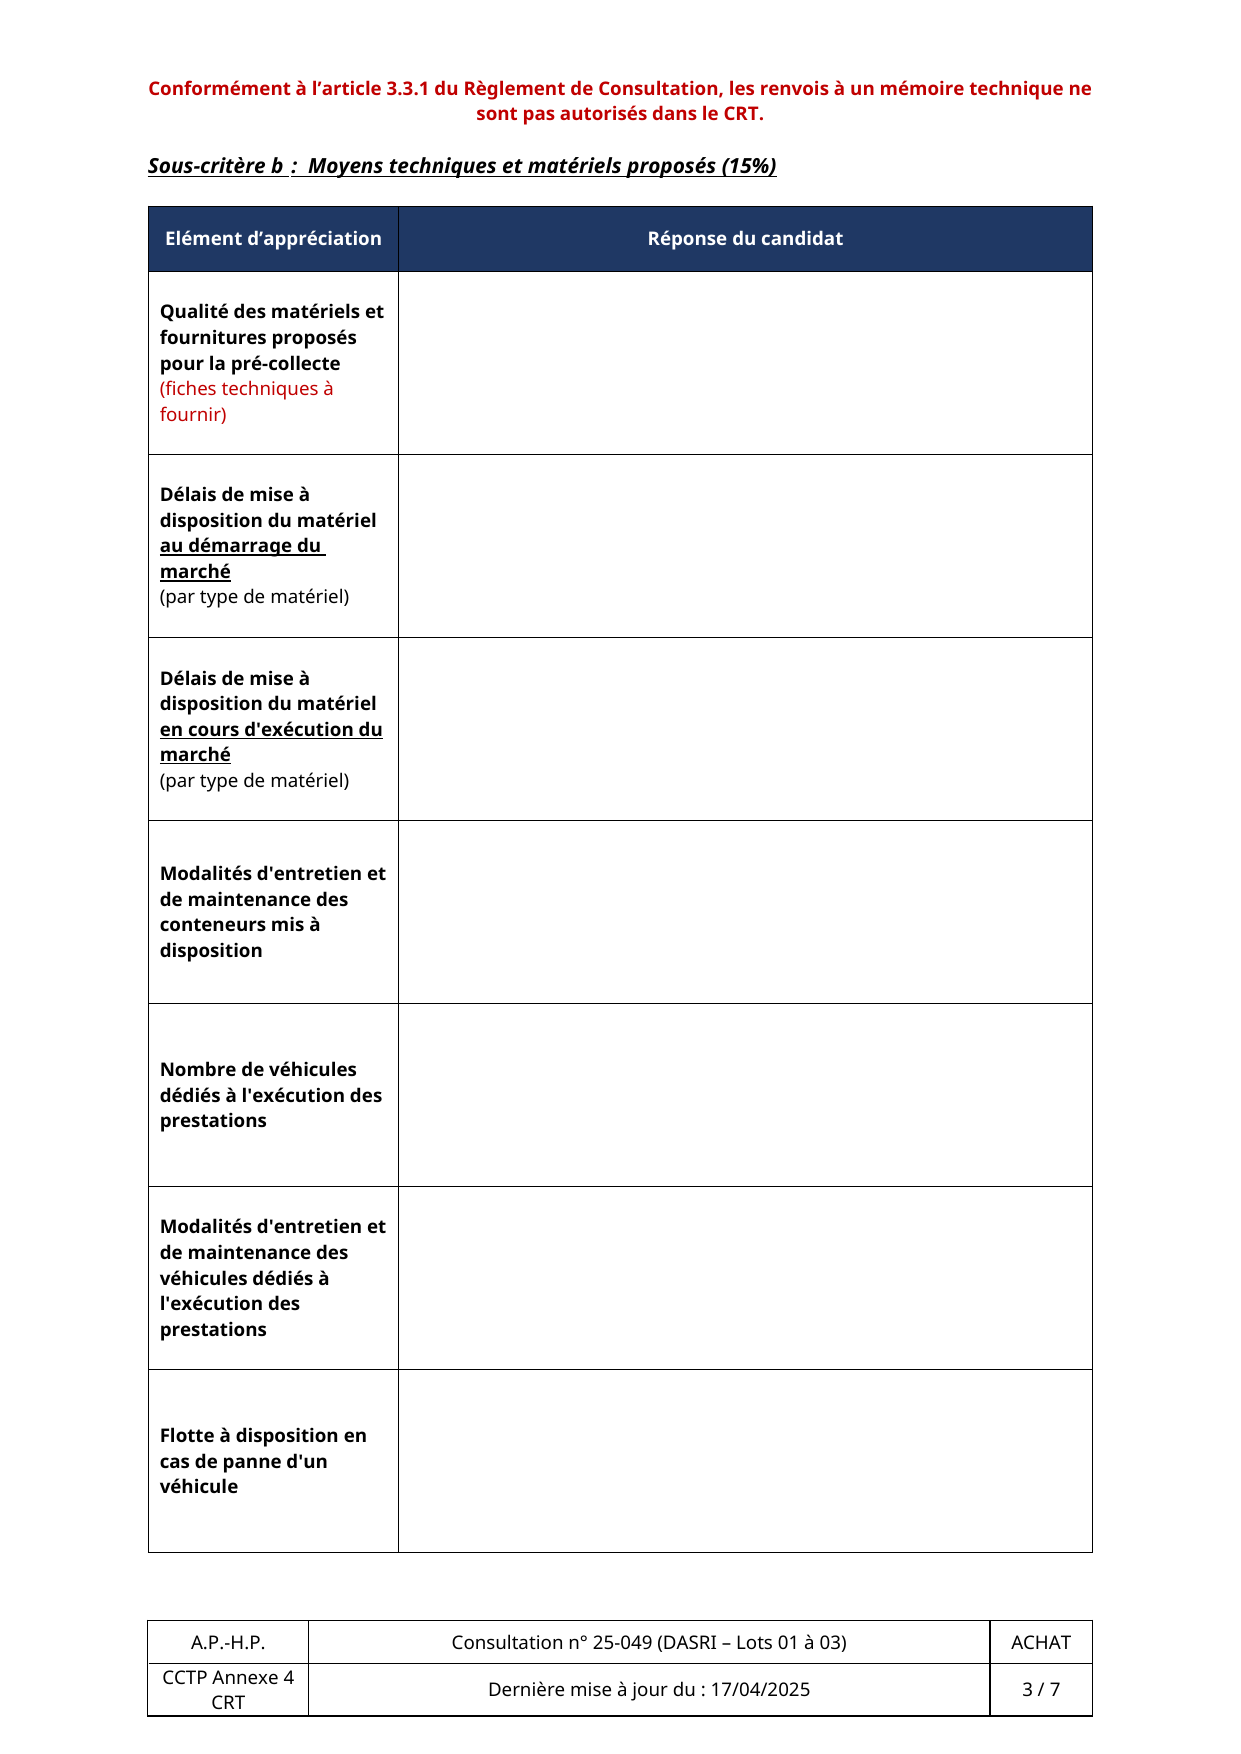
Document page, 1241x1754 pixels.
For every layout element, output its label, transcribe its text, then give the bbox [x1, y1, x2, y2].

table_cell Modalités d'entretien et de maintenance des conteneurs mis à disposition [149, 821, 398, 1003]
table_cell Qualité des matériels et fournitures proposés pour la pré-collecte (fiches techniques à fournir) [149, 272, 398, 453]
table_header Réponse du candidat [399, 207, 1092, 271]
table_cell Délais de mise à disposition du matériel en cours d'exécution du marché (par type de matériel) [149, 638, 398, 819]
table_cell [399, 1370, 1092, 1552]
table_cell [399, 821, 1092, 1003]
table_cell [399, 272, 1092, 453]
table_cell Flotte à disposition en cas de panne d'un véhicule [149, 1370, 398, 1552]
table_cell Nombre de véhicules dédiés à l'exécution des prestations [149, 1004, 398, 1186]
text Sous-critère b : Moyens techniques et matériels proposés (15%) [148, 152, 1092, 180]
table_cell [399, 1187, 1092, 1369]
table_cell Modalités d'entretien et de maintenance des véhicules dédiés à l'exécution des prestations [149, 1187, 398, 1369]
table_cell [399, 638, 1092, 819]
table_header Elément d’appréciation [149, 207, 398, 271]
table_cell [399, 1004, 1092, 1186]
table_cell [399, 455, 1092, 637]
table_cell Délais de mise à disposition du matériel au démarrage du marché (par type de matériel) [149, 455, 398, 637]
